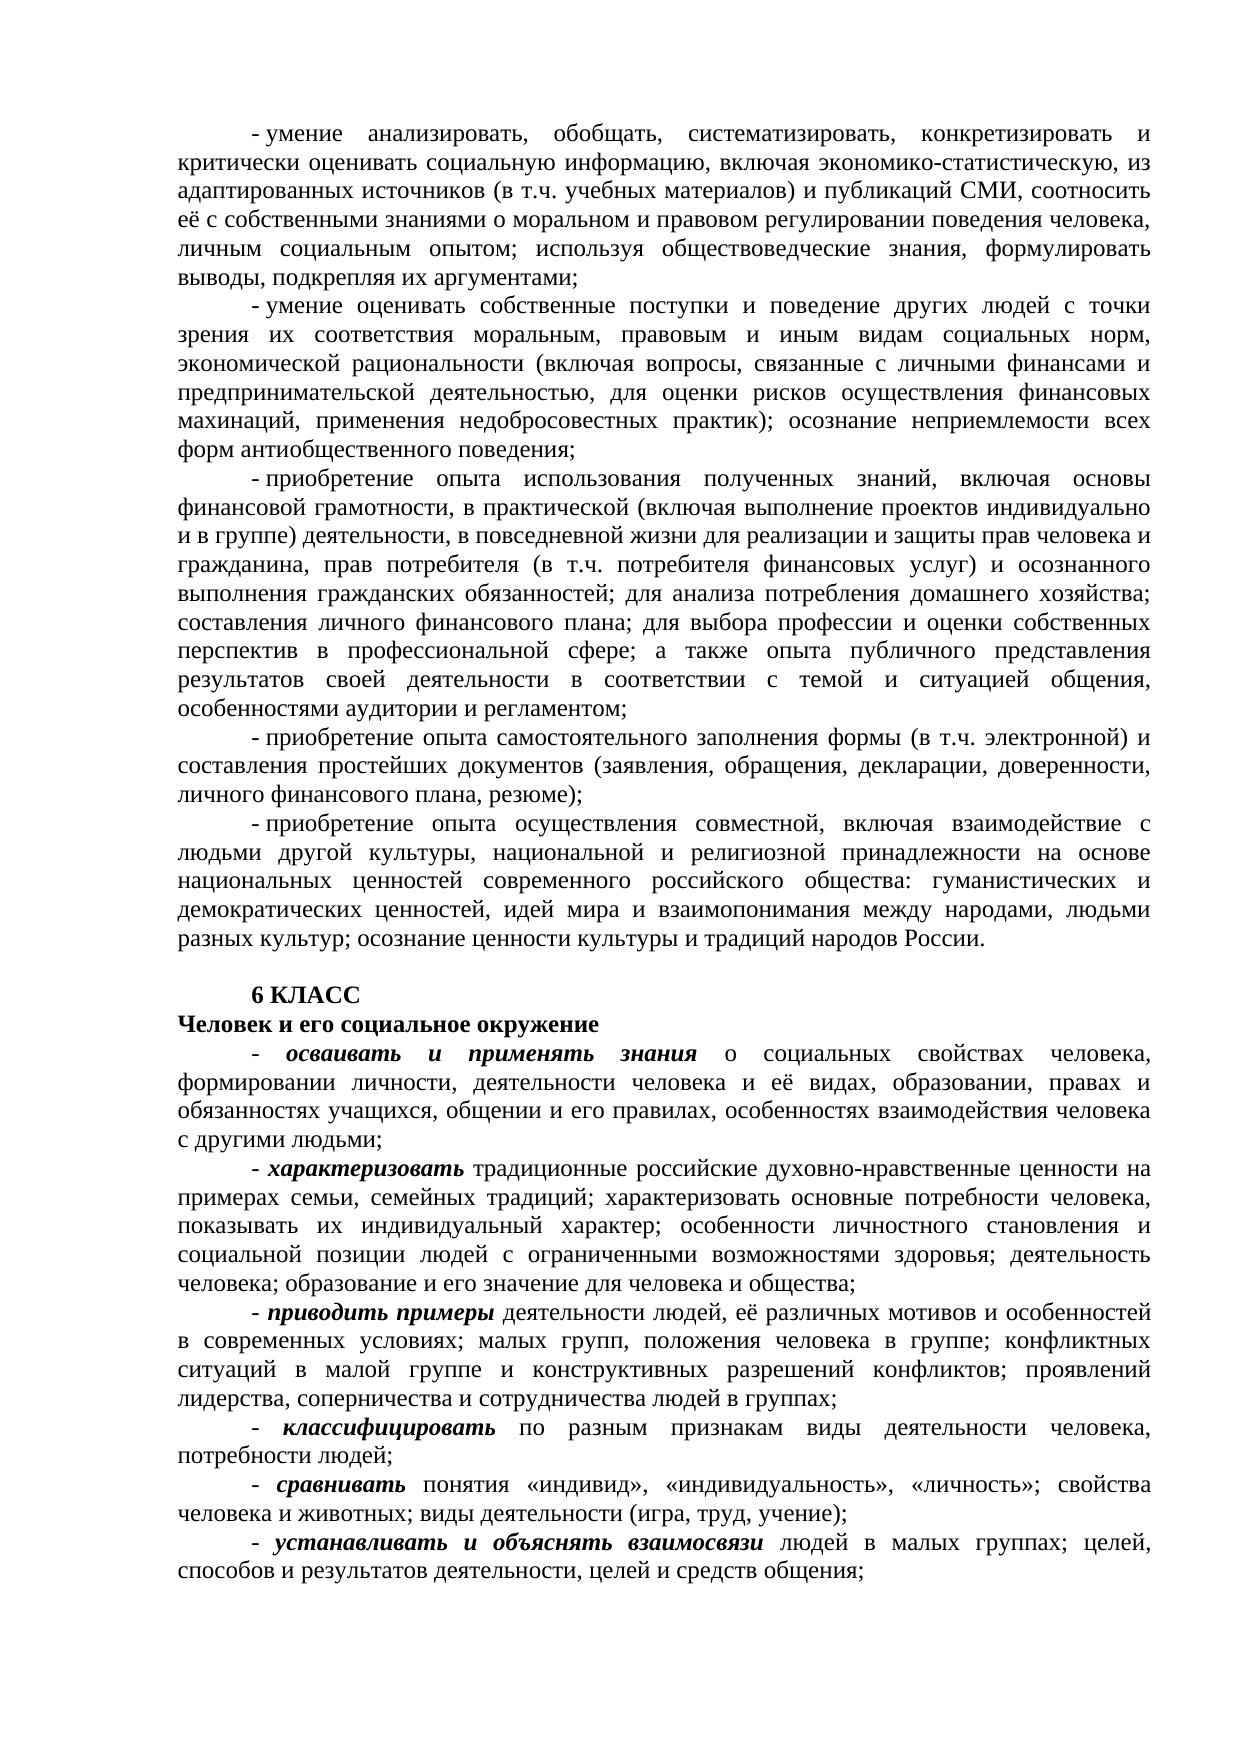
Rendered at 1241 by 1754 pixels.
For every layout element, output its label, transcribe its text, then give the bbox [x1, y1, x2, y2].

text - умение оценивать собственные поступки и поведение других людей с точки зрения их соответствия моральным, правовым и иным видам социальных норм, экономической рациональности (включая вопросы, связанные с личными финансами и предпринимательской деятельностью, для оценки рисков осуществления финансовых махинаций, применения недобросовестных практик); осознание неприемлемости всех форм антиобщественного поведения; [177, 291, 1152, 463]
text - приобретение опыта осуществления совместной, включая взаимодействие с людьми другой культуры, национальной и религиозной принадлежности на основе национальных ценностей современного российского общества: гуманистических и демократических ценностей, идей мира и взаимопонимания между народами, людьми разных культур; осознание ценности культуры и традиций народов России. [177, 808, 1152, 952]
text - приводить примеры деятельности людей, её различных мотивов и особенностей в современных условиях; малых групп, положения человека в группе; конфликтных ситуаций в малой группе и конструктивных разрешений конфликтов; проявлений лидерства, соперничества и сотрудничества людей в группах; [177, 1297, 1152, 1412]
text 6 КЛАСС [177, 981, 1152, 1009]
text - классифицировать по разным признакам виды деятельности человека, потребности людей; [177, 1412, 1152, 1469]
text - сравнивать понятия «индивид», «индивидуальность», «личность»; свойства человека и животных; виды деятельности (игра, труд, учение); [177, 1469, 1152, 1527]
text - устанавливать и объяснять взаимосвязи людей в малых группах; целей, способов и результатов деятельности, целей и средств общения; [177, 1527, 1152, 1584]
text - характеризовать традиционные российские духовно-нравственные ценности на примерах семьи, семейных традиций; характеризовать основные потребности человека, показывать их индивидуальный характер; особенности личностного становления и социальной позиции людей с ограниченными возможностями здоровья; деятельность человека; образование и его значение для человека и общества; [177, 1153, 1152, 1297]
text Человек и его социальное окружение [177, 1009, 1152, 1038]
text - осваивать и применять знания о социальных свойствах человека, формировании личности, деятельности человека и её видах, образовании, правах и обязанностях учащихся, общении и его правилах, особенностях взаимодействия человека с другими людьми; [177, 1038, 1152, 1153]
text - приобретение опыта самостоятельного заполнения формы (в т.ч. электронной) и составления простейших документов (заявления, обращения, декларации, доверенности, личного финансового плана, резюме); [177, 722, 1152, 808]
text - умение анализировать, обобщать, систематизировать, конкретизировать и критически оценивать социальную информацию, включая экономико-статистическую, из адаптированных источников (в т.ч. учебных материалов) и публикаций СМИ, соотносить её с собственными знаниями о моральном и правовом регулировании поведения человека, личным социальным опытом; используя обществоведческие знания, формулировать выводы, подкрепляя их аргументами; [177, 118, 1152, 291]
text - приобретение опыта использования полученных знаний, включая основы финансовой грамотности, в практической (включая выполнение проектов индивидуально и в группе) деятельности, в повседневной жизни для реализации и защиты прав человека и гражданина, прав потребителя (в т.ч. потребителя финансовых услуг) и осознанного выполнения гражданских обязанностей; для анализа потребления домашнего хозяйства; составления личного финансового плана; для выбора профессии и оценки собственных перспектив в профессиональной сфере; а также опыта публичного представления результатов своей деятельности в соответствии с темой и ситуацией общения, особенностями аудитории и регламентом; [177, 463, 1152, 722]
